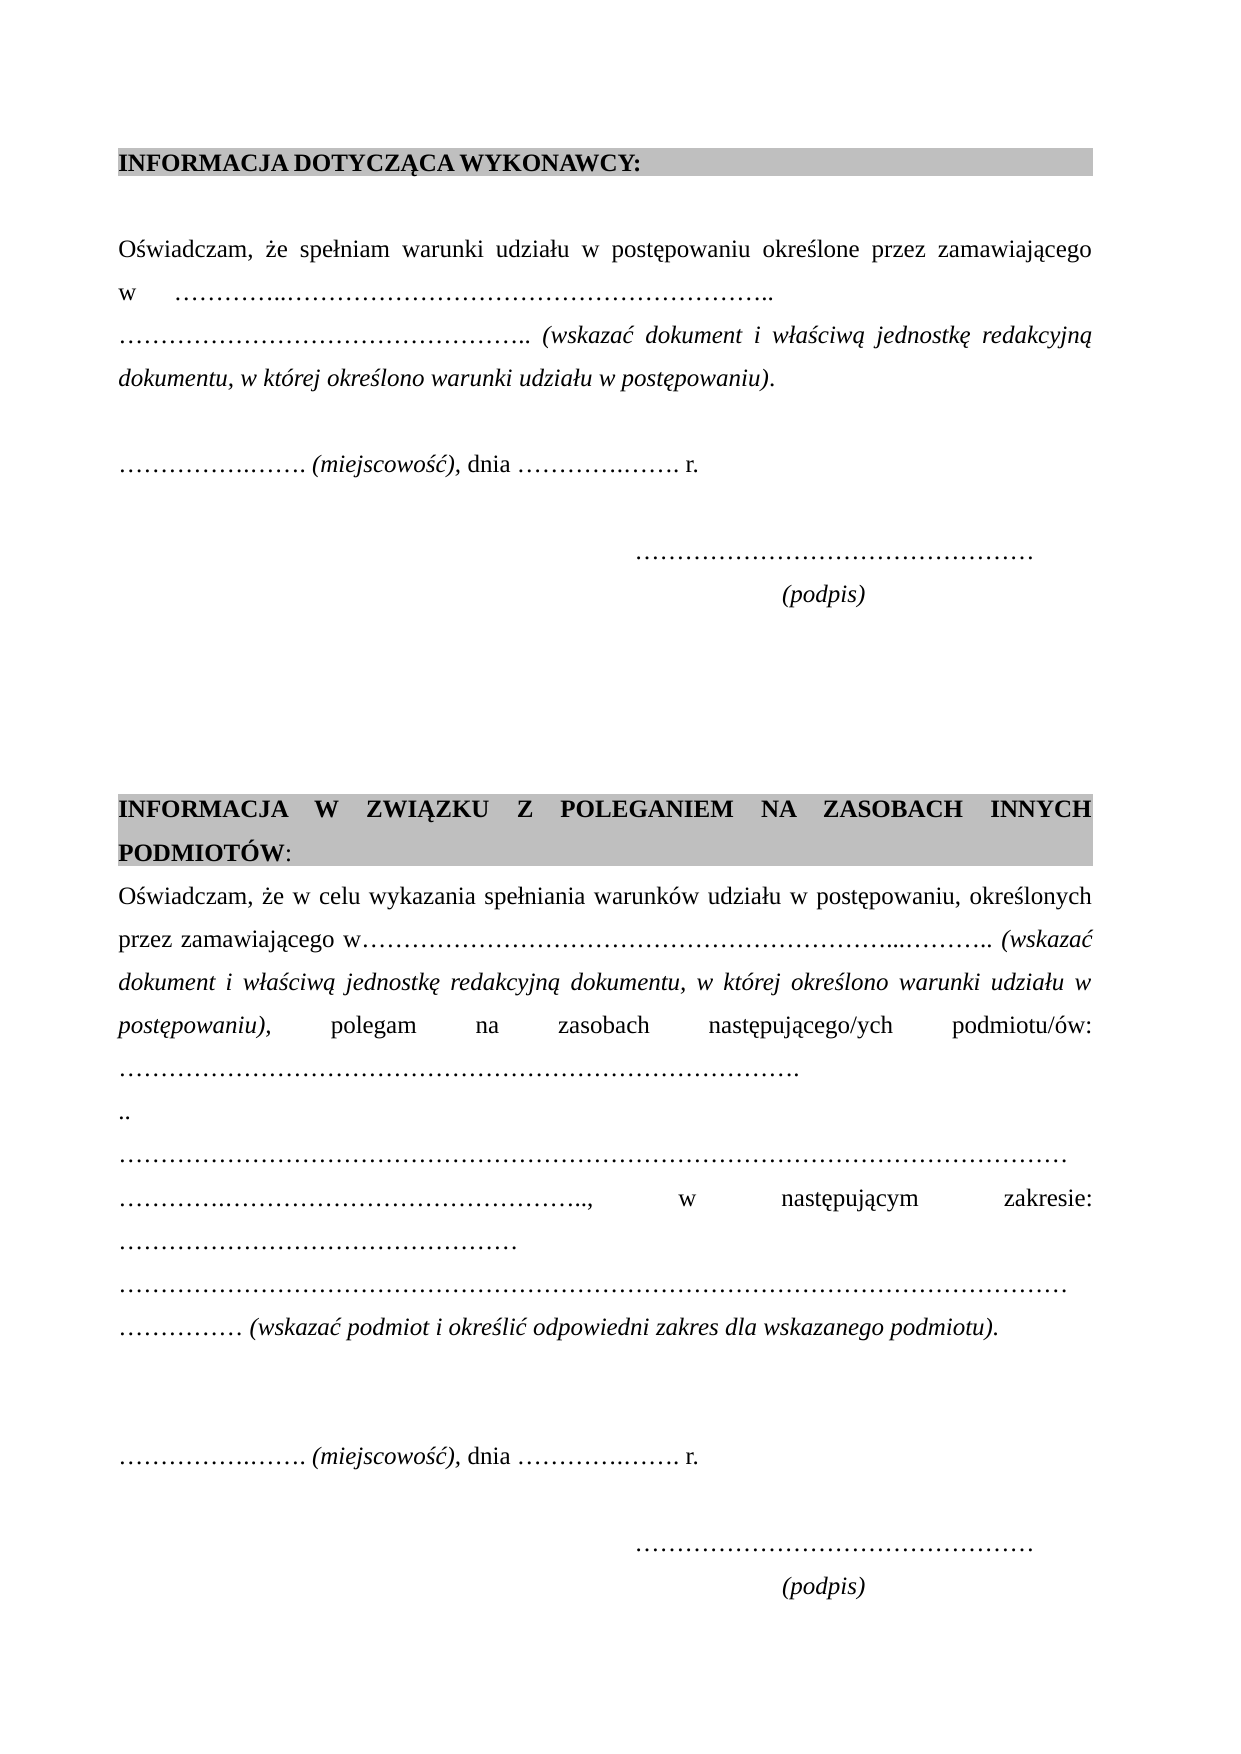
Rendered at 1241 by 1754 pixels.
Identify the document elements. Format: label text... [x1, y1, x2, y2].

text …………….……. (miejscowość), dnia ………….……. r. [118, 449, 1093, 478]
text (podpis) [708, 579, 1093, 608]
text ………………………………………… [118, 536, 1093, 564]
text ………………………………………… [118, 1528, 1093, 1556]
text INFORMACJA W ZWIĄZKU Z POLEGANIEM NA ZASOBACH INNYCH PODMIOTÓW: [118, 794, 1093, 866]
text (podpis) [708, 1571, 1093, 1599]
text Oświadczam, że spełniam warunki udziału w postępowaniu określone przez zamawiającego w …………..…………………………………………………..………………………………………….. (wskazać dokument i właściwą jednostkę redakcyjną dokumentu, w której określono warunki udziału w postępowaniu). [118, 234, 1093, 392]
text …………….……. (miejscowość), dnia ………….……. r. [118, 1441, 1093, 1470]
text INFORMACJA DOTYCZĄCA WYKONAWCY: [118, 148, 1093, 176]
text ………………………………………………………………………………………………………………… (wskazać podmiot i określić odpowiedni zakres dla wskazanego podmiotu). [118, 1269, 1093, 1341]
text ..……………………………………………………………………………………………………………….…………………………………….., w następującym zakresie: ………………………………………… [118, 1096, 1093, 1254]
text Oświadczam, że w celu wykazania spełniania warunków udziału w postępowaniu, określonych przez zamawiającego w………………………………………………………...……….. (wskazać dokument i właściwą jednostkę redakcyjną dokumentu, w której określono warunki udziału w postępowaniu), polegam na zasobach następującego/ych podmiotu/ów: ………………………………………………………………………. [118, 881, 1093, 1082]
